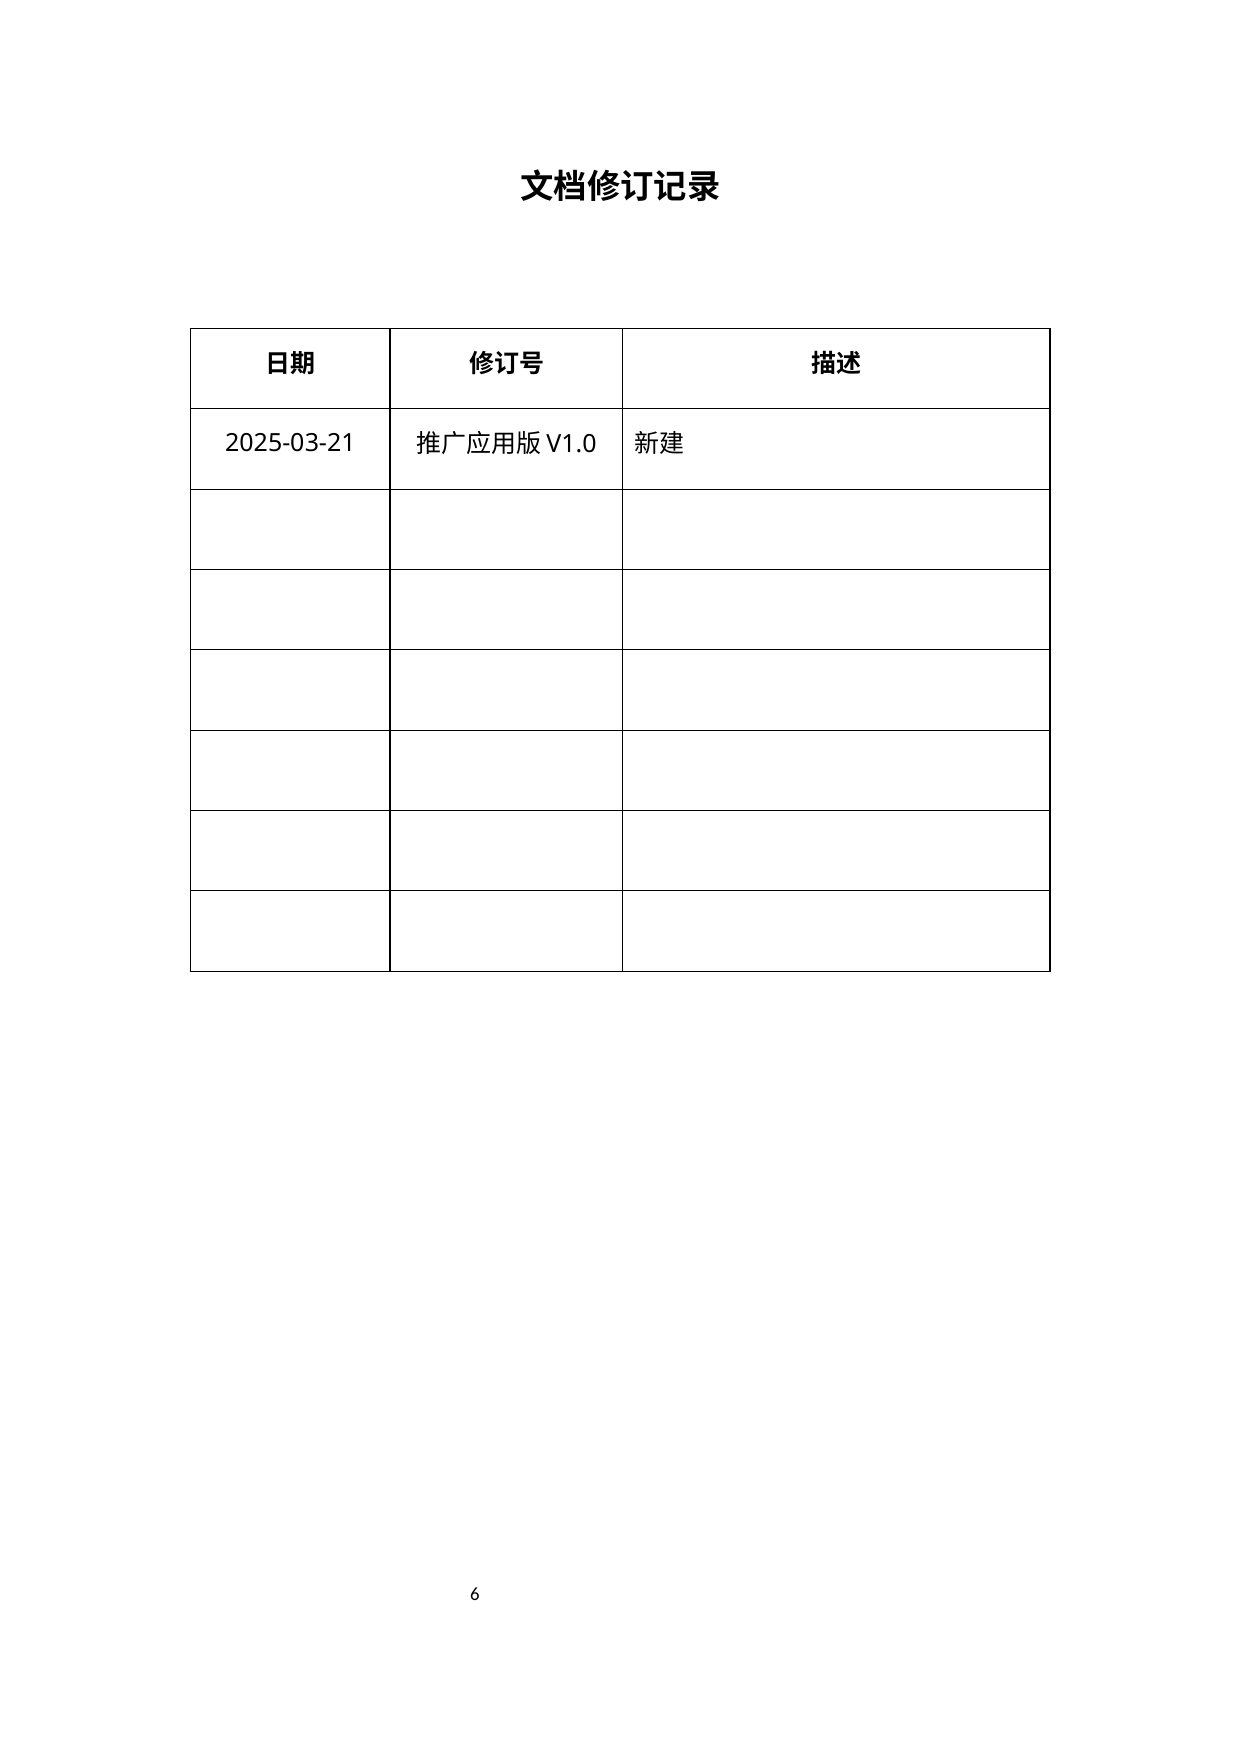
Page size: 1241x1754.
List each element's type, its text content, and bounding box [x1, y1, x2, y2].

table_cell 新建 [623, 409, 1049, 489]
table_cell [391, 811, 622, 890]
table_cell [623, 811, 1049, 890]
table_cell [623, 891, 1049, 971]
table_cell [191, 811, 389, 890]
text 文档修订记录 [187, 151, 1053, 216]
table_cell [191, 891, 389, 971]
table_cell 2025-03-21 [191, 409, 389, 489]
table_header 描述 [623, 329, 1049, 408]
table_cell 推广应用版V1.0 [391, 409, 622, 489]
table_header 修订号 [391, 329, 622, 408]
table_cell [191, 570, 389, 649]
table_cell [391, 490, 622, 569]
table_cell [623, 570, 1049, 649]
table_cell [391, 570, 622, 649]
table_cell [191, 490, 389, 569]
table_cell [191, 731, 389, 810]
table_cell [623, 731, 1049, 810]
table_cell [191, 650, 389, 729]
table_cell [623, 490, 1049, 569]
table_cell [391, 891, 622, 971]
table_cell [391, 731, 622, 810]
table_header 日期 [191, 329, 389, 408]
table_cell [391, 650, 622, 729]
table_cell [623, 650, 1049, 729]
